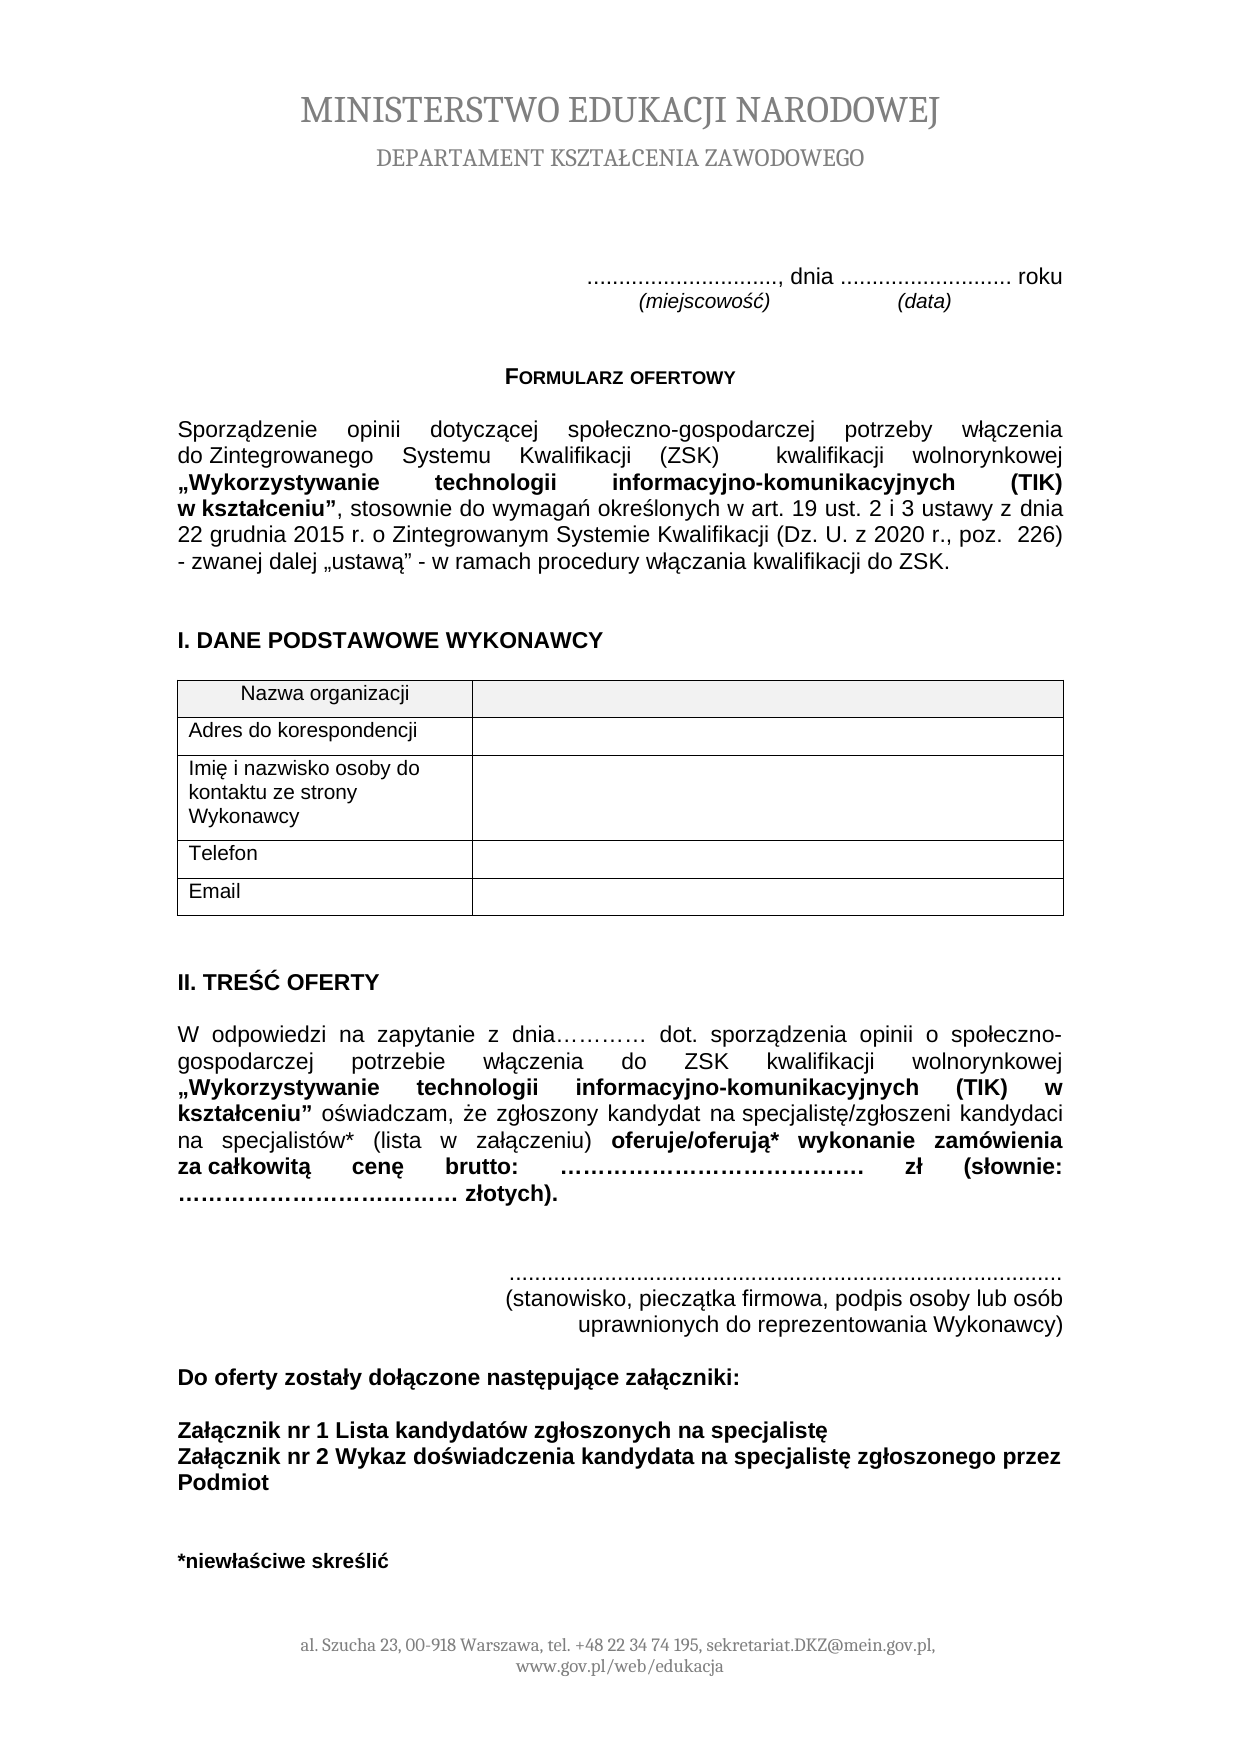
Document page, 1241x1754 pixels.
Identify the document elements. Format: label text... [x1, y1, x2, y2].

text W odpowiedzi na zapytanie z dnia………… dot. sporządzenia opinii o społeczno-gospodarczej potrzebie włączenia do ZSK kwalifikacji wolnorynkowej „Wykorzystywanie technologii informacyjno-komunikacyjnych (TIK) w kształceniu” oświadczam, że zgłoszony kandydat na specjalistę/zgłoszeni kandydaci na specjalistów* (lista w załączeniu) oferuje/oferują* wykonanie zamówienia za całkowitą cenę brutto: …………………………………. zł (słownie: ……………………….……… złotych). [177, 1021, 1063, 1206]
table_cell Imię i nazwisko osoby do kontaktu ze strony Wykonawcy [178, 756, 472, 840]
subtitle Formularz ofertowy [177, 363, 1063, 389]
text (miejscowość) (data) [398, 289, 1063, 313]
table_cell Email [178, 879, 472, 915]
text .............................., dnia ........................... roku [177, 263, 1063, 289]
subtitle II. TREŚĆ OFERTY [177, 969, 1063, 995]
text *niewłaściwe skreślić [177, 1548, 1063, 1572]
text ....................................................................................... [177, 1258, 1063, 1285]
table_cell Telefon [178, 841, 472, 877]
text uprawnionych do reprezentowania Wykonawcy) [177, 1311, 1063, 1338]
table_header Nazwa organizacji [178, 681, 472, 717]
text Do oferty zostały dołączone następujące załączniki: [177, 1364, 1063, 1390]
table_cell [473, 756, 1063, 840]
table_cell [473, 841, 1063, 877]
text Sporządzenie opinii dotyczącej społeczno-gospodarczej potrzeby włączenia do Zintegrowanego Systemu Kwalifikacji (ZSK) kwalifikacji wolnorynkowej „Wykorzystywanie technologii informacyjno-komunikacyjnych (TIK) w kształceniu”, stosownie do wymagań określonych w art. 19 ust. 2 i 3 ustawy z dnia 22 grudnia 2015 r. o Zintegrowanym Systemie Kwalifikacji (Dz. U. z 2020 r., poz. 226) - zwanej dalej „ustawą” - w ramach procedury włączania kwalifikacji do ZSK. [177, 416, 1063, 574]
text (stanowisko, pieczątka firmowa, podpis osoby lub osób [177, 1285, 1063, 1311]
text I. DANE PODSTAWOWE WYKONAWCY [177, 627, 1063, 653]
table_cell [473, 879, 1063, 915]
table_cell [473, 718, 1063, 754]
text Załącznik nr 1 Lista kandydatów zgłoszonych na specjalistę [177, 1417, 1063, 1443]
text Załącznik nr 2 Wykaz doświadczenia kandydata na specjalistę zgłoszonego przez Podmiot [177, 1443, 1063, 1496]
table_cell Adres do korespondencji [178, 718, 472, 754]
table_header [473, 681, 1063, 717]
